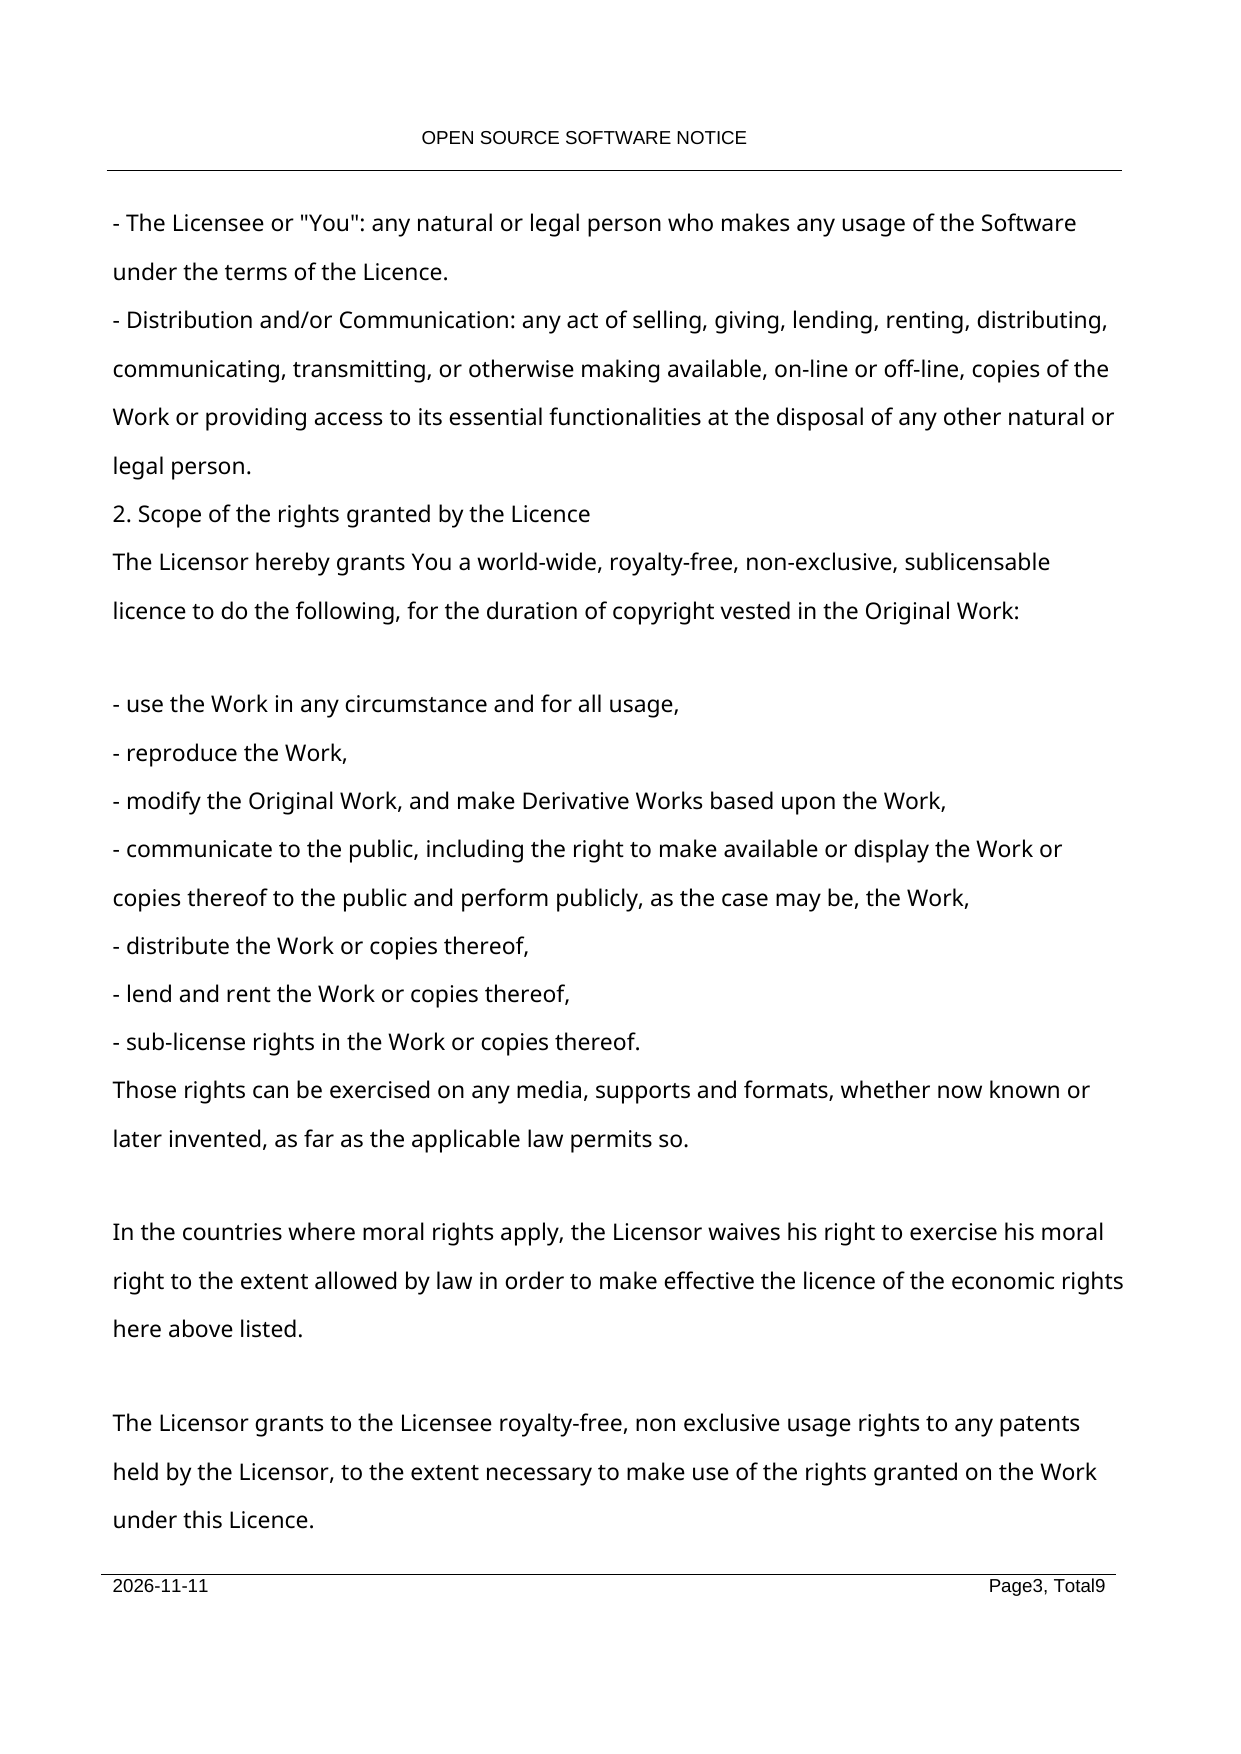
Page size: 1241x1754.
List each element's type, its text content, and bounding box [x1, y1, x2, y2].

text - Distribution and/or Communication: any act of selling, giving, lending, renting, distributing, communicating, transmitting, or otherwise making available, on-line or off-line, copies of the Work or providing access to its essential functionalities at the disposal of any other natural or legal person. [112, 303, 1128, 482]
text - reproduce the Work, [112, 736, 1128, 768]
text - sub-license rights in the Work or copies thereof. [112, 1025, 1128, 1058]
text - The Licensee or "You": any natural or legal person who makes any usage of the Software under the terms of the Licence. [112, 206, 1128, 288]
text The Licensor hereby grants You a world-wide, royalty-free, non-exclusive, sublicensable licence to do the following, for the duration of copyright vested in the Original Work: [112, 546, 1128, 627]
text - use the Work in any circumstance and for all usage, [112, 688, 1128, 720]
text The Licensor grants to the Licensee royalty-free, non exclusive usage rights to any patents held by the Licensor, to the extent necessary to make use of the rights granted on the Work under this Licence. [112, 1406, 1128, 1536]
text 2. Scope of the rights granted by the Licence [112, 498, 1128, 530]
text - modify the Original Work, and make Derivative Works based upon the Work, [112, 784, 1128, 816]
text - communicate to the public, including the right to make available or display the Work or copies thereof to the public and perform publicly, as the case may be, the Work, [112, 832, 1128, 913]
text - lend and rent the Work or copies thereof, [112, 977, 1128, 1009]
text - distribute the Work or copies thereof, [112, 929, 1128, 961]
text Those rights can be exercised on any media, supports and formats, whether now known or later invented, as far as the applicable law permits so. [112, 1073, 1128, 1154]
text In the countries where moral rights apply, the Licensor waives his right to exercise his moral right to the extent allowed by law in order to make effective the licence of the economic rights here above listed. [112, 1215, 1128, 1345]
